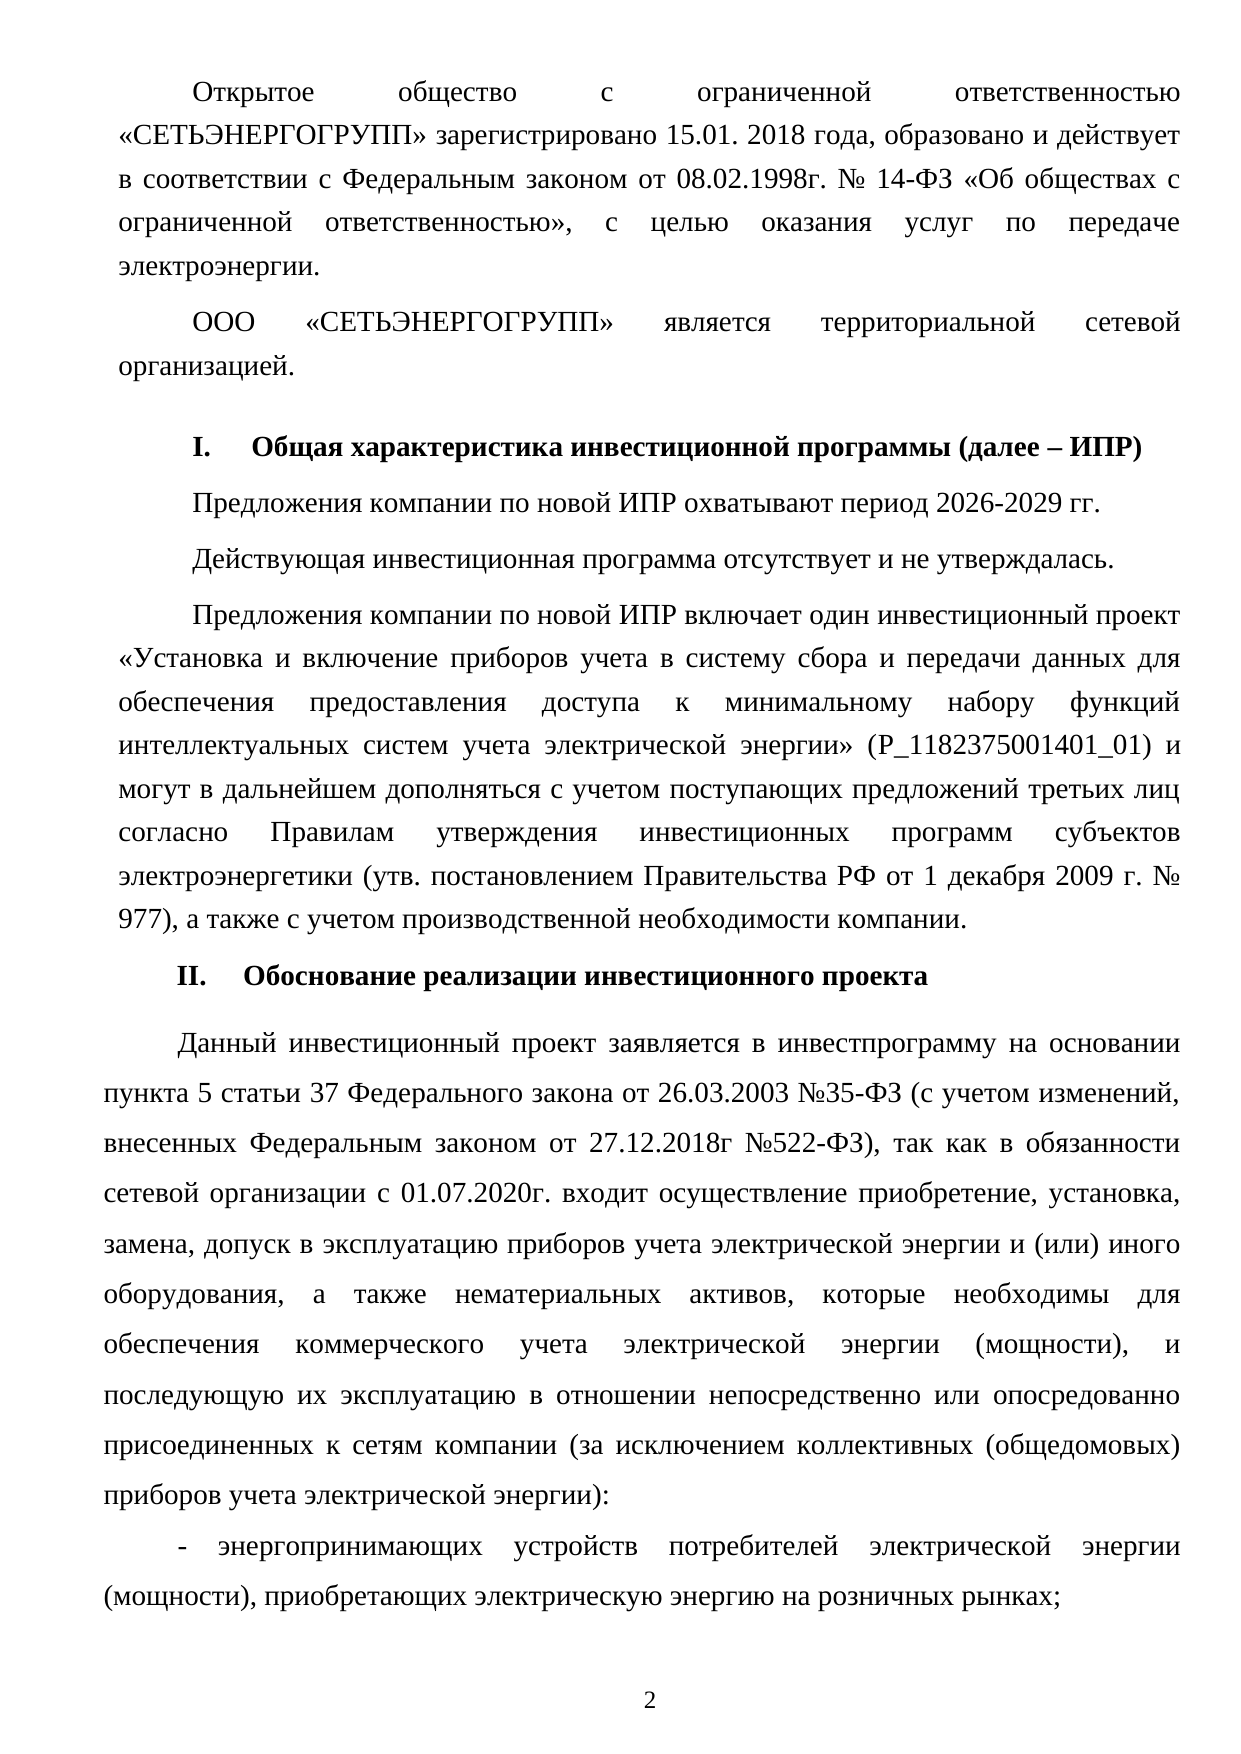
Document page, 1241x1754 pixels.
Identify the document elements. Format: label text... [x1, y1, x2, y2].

list Общая характеристика инвестиционной программы (далее – ИПР) [192, 429, 1181, 462]
list II. Обоснование реализации инвестиционного проекта [118, 958, 1181, 991]
list Предложения компании по новой ИПР включает один инвестиционный проект «Установка и включение приборов учета в систему сбора и передачи данных для обеспечения предоставления доступа к минимальному набору функций интеллектуальных систем учета электрической энергии» (P_1182375001401_01) и могут в дальнейшем дополняться с учетом поступающих предложений третьих лиц согласно Правилам утверждения инвестиционных программ субъектов электроэнергетики (утв. постановлением Правительства РФ от 1 декабря 2009 г. № 977), а также с учетом производственной необходимости компании. [118, 597, 1181, 935]
text ООО «СЕТЬЭНЕРГОГРУПП» является территориальной сетевой организацией. [118, 304, 1181, 381]
text Данный инвестиционный проект заявляется в инвестпрограмму на основании пункта 5 статьи 37 Федерального закона от 26.03.2003 №35-ФЗ (с учетом изменений, внесенных Федеральным законом от 27.12.2018г №522-ФЗ), так как в обязанности сетевой организации с 01.07.2020г. входит осуществление приобретение, установка, замена, допуск в эксплуатацию приборов учета электрической энергии и (или) иного оборудования, а также нематериальных активов, которые необходимы для обеспечения коммерческого учета электрической энергии (мощности), и последующую их эксплуатацию в отношении непосредственно или опосредованно присоединенных к сетям компании (за исключением коллективных (общедомовых) приборов учета электрической энергии): [103, 1025, 1181, 1511]
list Действующая инвестиционная программа отсутствует и не утверждалась. [118, 541, 1181, 574]
text - энергопринимающих устройств потребителей электрической энергии (мощности), приобретающих электрическую энергию на розничных рынках; [103, 1528, 1181, 1612]
list Предложения компании по новой ИПР охватывают период 2026-2029 гг. [118, 485, 1181, 518]
text Открытое общество с ограниченной ответственностью «СЕТЬЭНЕРГОГРУПП» зарегистрировано 15.01. 2018 года, образовано и действует в соответствии с Федеральным законом от 08.02.1998г. № 14-ФЗ «Об обществах с ограниченной ответственностью», с целью оказания услуг по передаче электроэнергии. [118, 74, 1181, 282]
